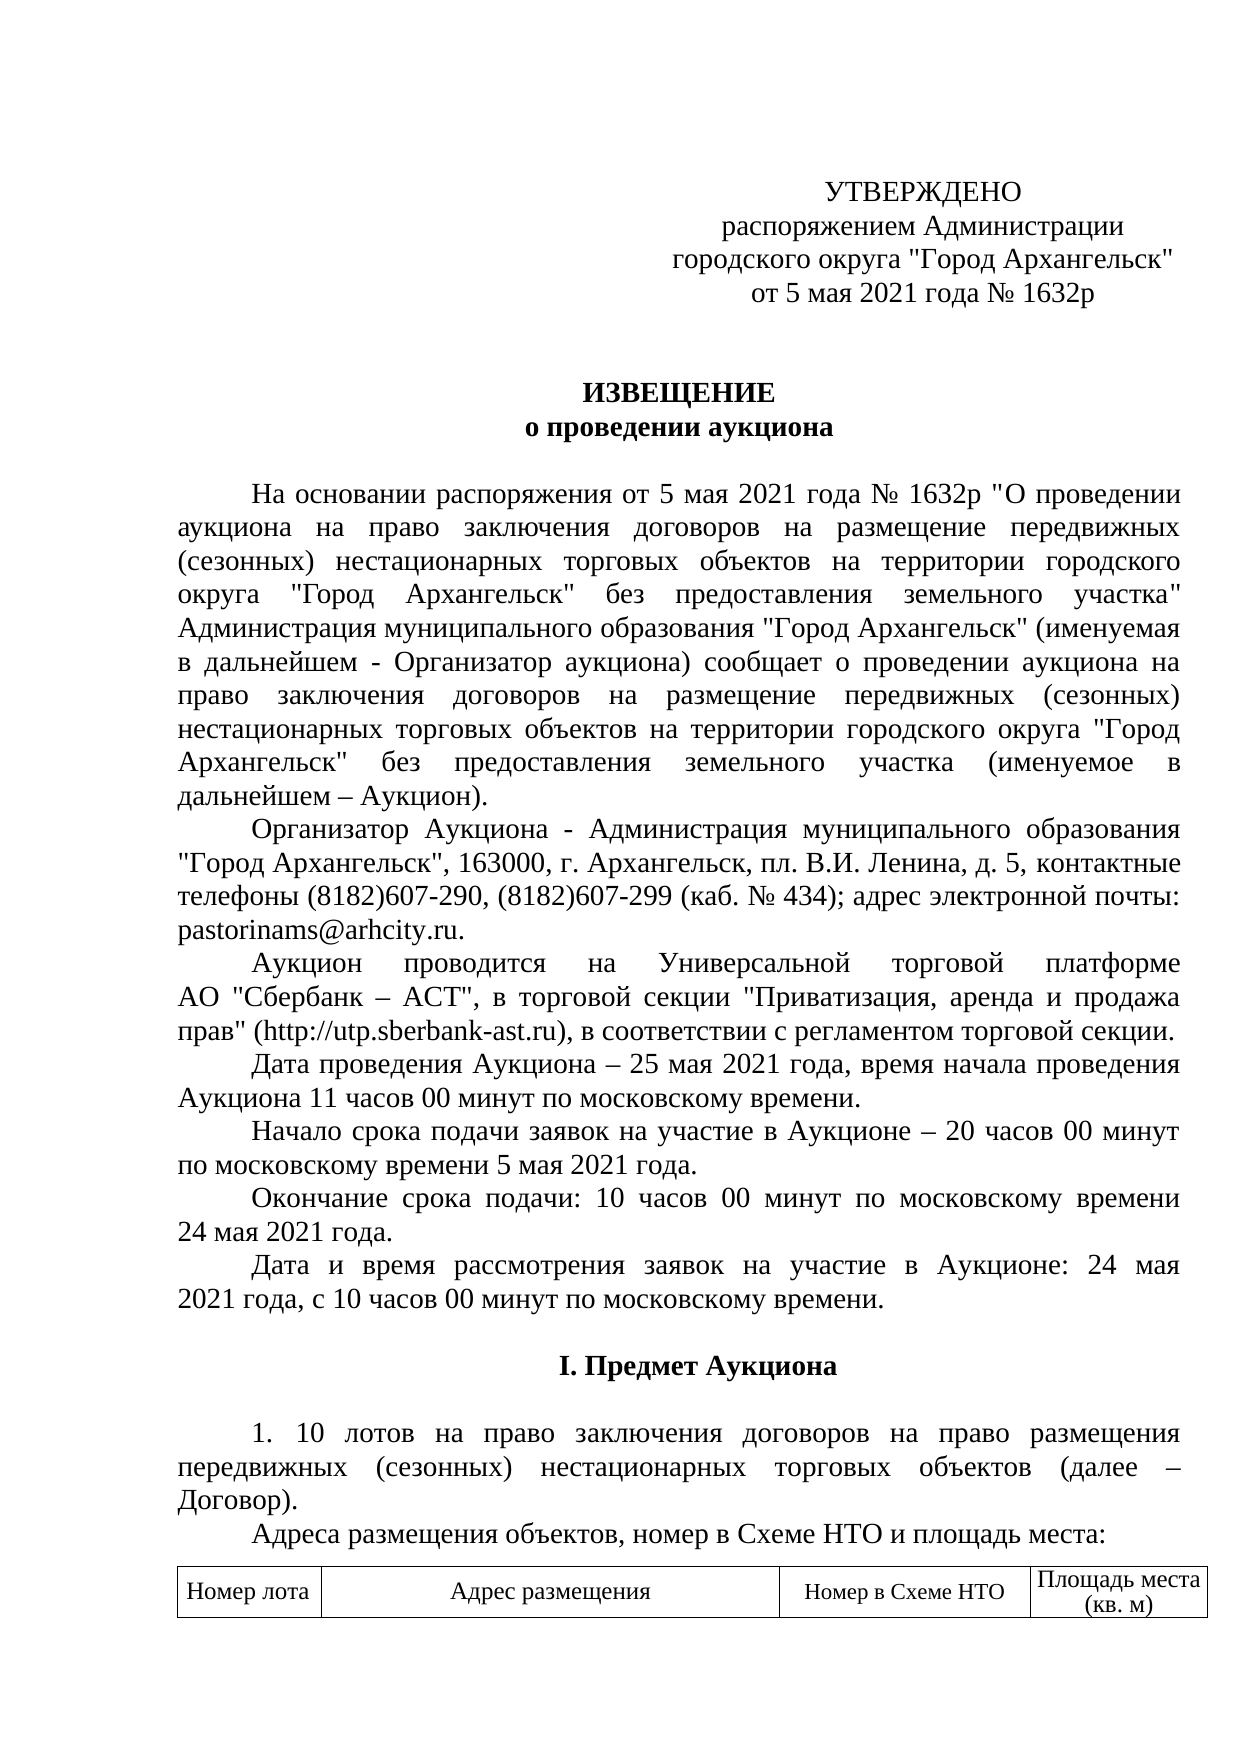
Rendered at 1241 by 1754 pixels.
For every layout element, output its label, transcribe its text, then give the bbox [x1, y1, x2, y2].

text На основании распоряжения от 5 мая 2021 года № 1632р "О проведении аукциона на право заключения договоров на размещение передвижных (сезонных) нестационарных торговых объектов на территории городского округа "Город Архангельск" без предоставления земельного участка" Администрация муниципального образования "Город Архангельск" (именуемая в дальнейшем - Организатор аукциона) сообщает о проведении аукциона на право заключения договоров на размещение передвижных (сезонных) нестационарных торговых объектов на территории городского округа "Город Архангельск" без предоставления земельного участка (именуемое в дальнейшем – Аукцион). [177, 476, 1181, 811]
text от 5 мая 2021 года № 1632р [664, 275, 1181, 308]
text Окончание срока подачи: 10 часов 00 минут по московскому времени 24 мая 2021 года. [177, 1180, 1181, 1247]
text ИЗВЕЩЕНИЕ [177, 375, 1181, 409]
text о проведении аукциона [177, 409, 1181, 442]
table_header Адрес размещения [322, 1567, 779, 1617]
text Дата проведения Аукциона – 25 мая 2021 года, время начала проведения Аукциона 11 часов 00 минут по московскому времени. [177, 1046, 1181, 1113]
text Адреса размещения объектов, номер в Схеме НТО и площадь места: [177, 1516, 1181, 1549]
text Дата и время рассмотрения заявок на участие в Аукционе: 24 мая 2021 года, с 10 часов 00 минут по московскому времени. [177, 1247, 1181, 1314]
text городского округа "Город Архангельск" [664, 241, 1181, 275]
table_header Площадь места (кв. м) [1031, 1567, 1207, 1617]
text Аукцион проводится на Универсальной торговой платформе АО "Сбербанк – АСТ", в торговой секции "Приватизация, аренда и продажа прав" (http://utp.sberbank-ast.ru), в соответствии с регламентом торговой секции. [177, 946, 1181, 1046]
text I. Предмет Аукциона [215, 1348, 1181, 1382]
text распоряжением Администрации [664, 208, 1181, 241]
list 10 лотов на право заключения договоров на право размещения передвижных (сезонных) нестационарных торговых объектов (далее – Договор). [177, 1415, 1181, 1516]
text Организатор Аукциона - Администрация муниципального образования "Город Архангельск", 163000, г. Архангельск, пл. В.И. Ленина, д. 5, контактные телефоны (8182)607-290, (8182)607-299 (каб. № 434); адрес электронной почты: pastorinams@arhcity.ru. [177, 811, 1181, 946]
table_header Номер в Схеме НТО [780, 1567, 1030, 1617]
text УТВЕРЖДЕНО [664, 174, 1181, 208]
text Начало срока подачи заявок на участие в Аукционе – 20 часов 00 минут по московскому времени 5 мая 2021 года. [177, 1113, 1181, 1180]
table_header Номер лота [178, 1567, 321, 1617]
